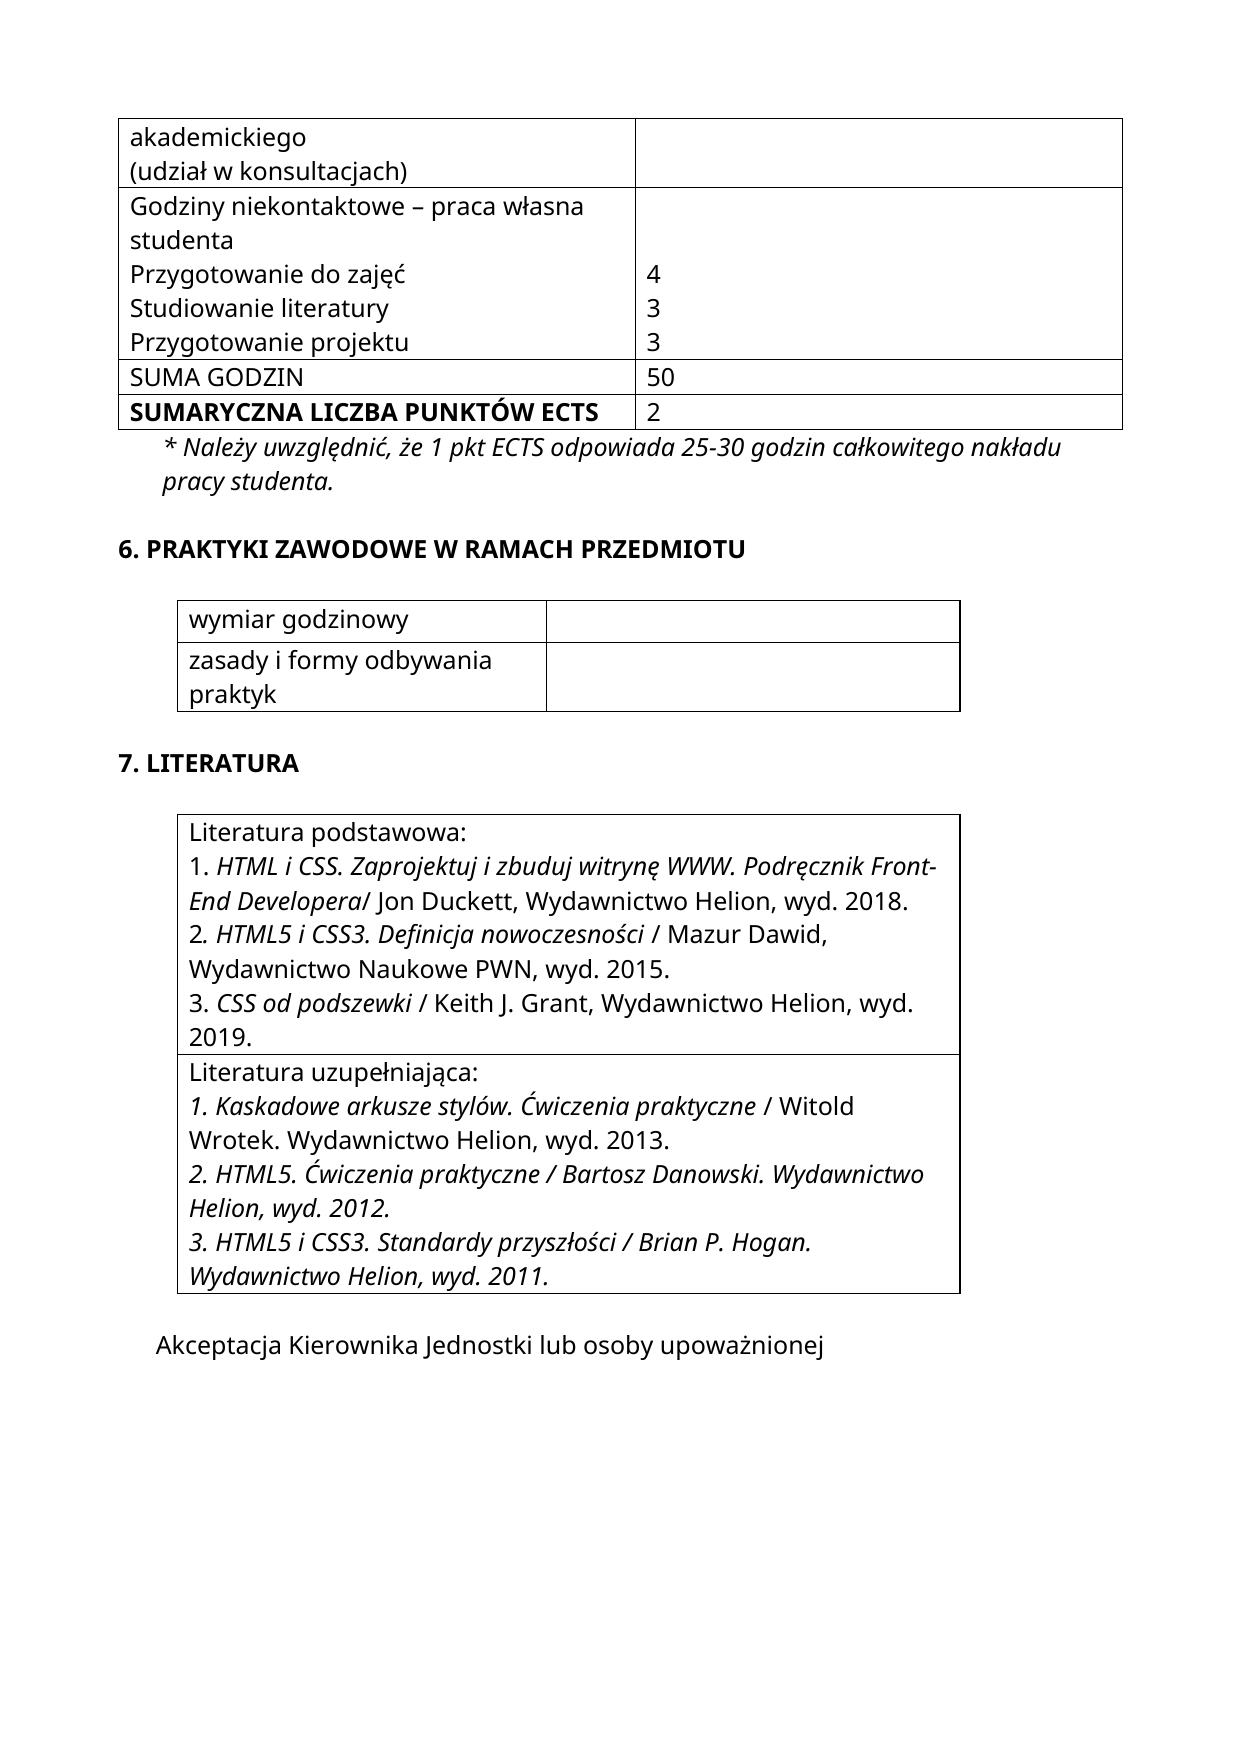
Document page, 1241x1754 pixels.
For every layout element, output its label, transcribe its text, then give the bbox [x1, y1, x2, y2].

table_cell 10 [636, 119, 1122, 187]
table_header wymiar godzinowy [178, 601, 546, 642]
text 6. PRAKTYKI ZAWODOWE W RAMACH PRZEDMIOTU [118, 532, 1122, 566]
table_header Literatura podstawowa: 1. HTML i CSS. Zaprojektuj i zbuduj witrynę WWW. Podręcznik Front-End Developera/ Jon Duckett, Wydawnictwo Helion, wyd. 2018. 2. HTML5 i CSS3. Definicja nowoczesności / Mazur Dawid, Wydawnictwo Naukowe PWN, wyd. 2015. 3. CSS od podszewki / Keith J. Grant, Wydawnictwo Helion, wyd. 2019. [178, 815, 959, 1053]
table_cell Literatura uzupełniająca: 1. Kaskadowe arkusze stylów. Ćwiczenia praktyczne / Witold Wrotek. Wydawnictwo Helion, wyd. 2013. 2. HTML5. Ćwiczenia praktyczne / Bartosz Danowski. Wydawnictwo Helion, wyd. 2012. 3. HTML5 i CSS3. Standardy przyszłości / Brian P. Hogan. Wydawnictwo Helion, wyd. 2011. [178, 1055, 959, 1293]
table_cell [119, 119, 635, 187]
table_cell Godziny niekontaktowe – praca własna studenta Przygotowanie do zajęć Studiowanie literatury Przygotowanie projektu [119, 188, 635, 359]
table_cell 50 [636, 360, 1122, 394]
text * Należy uwzględnić, że 1 pkt ECTS odpowiada 25-30 godzin całkowitego nakładu pracy studenta. [162, 430, 1122, 498]
table_cell 4 3 3 [636, 188, 1122, 359]
text Akceptacja Kierownika Jednostki lub osoby upoważnionej [156, 1328, 1122, 1362]
table_cell [547, 643, 959, 711]
table_cell 2 [636, 395, 1122, 429]
table_cell zasady i formy odbywania praktyk [178, 643, 546, 711]
table_cell SUMARYCZNA LICZBA PUNKTÓW ECTS [119, 395, 635, 429]
table_header [547, 601, 959, 642]
text 7. LITERATURA [118, 746, 1122, 780]
table_cell SUMA GODZIN [119, 360, 635, 394]
